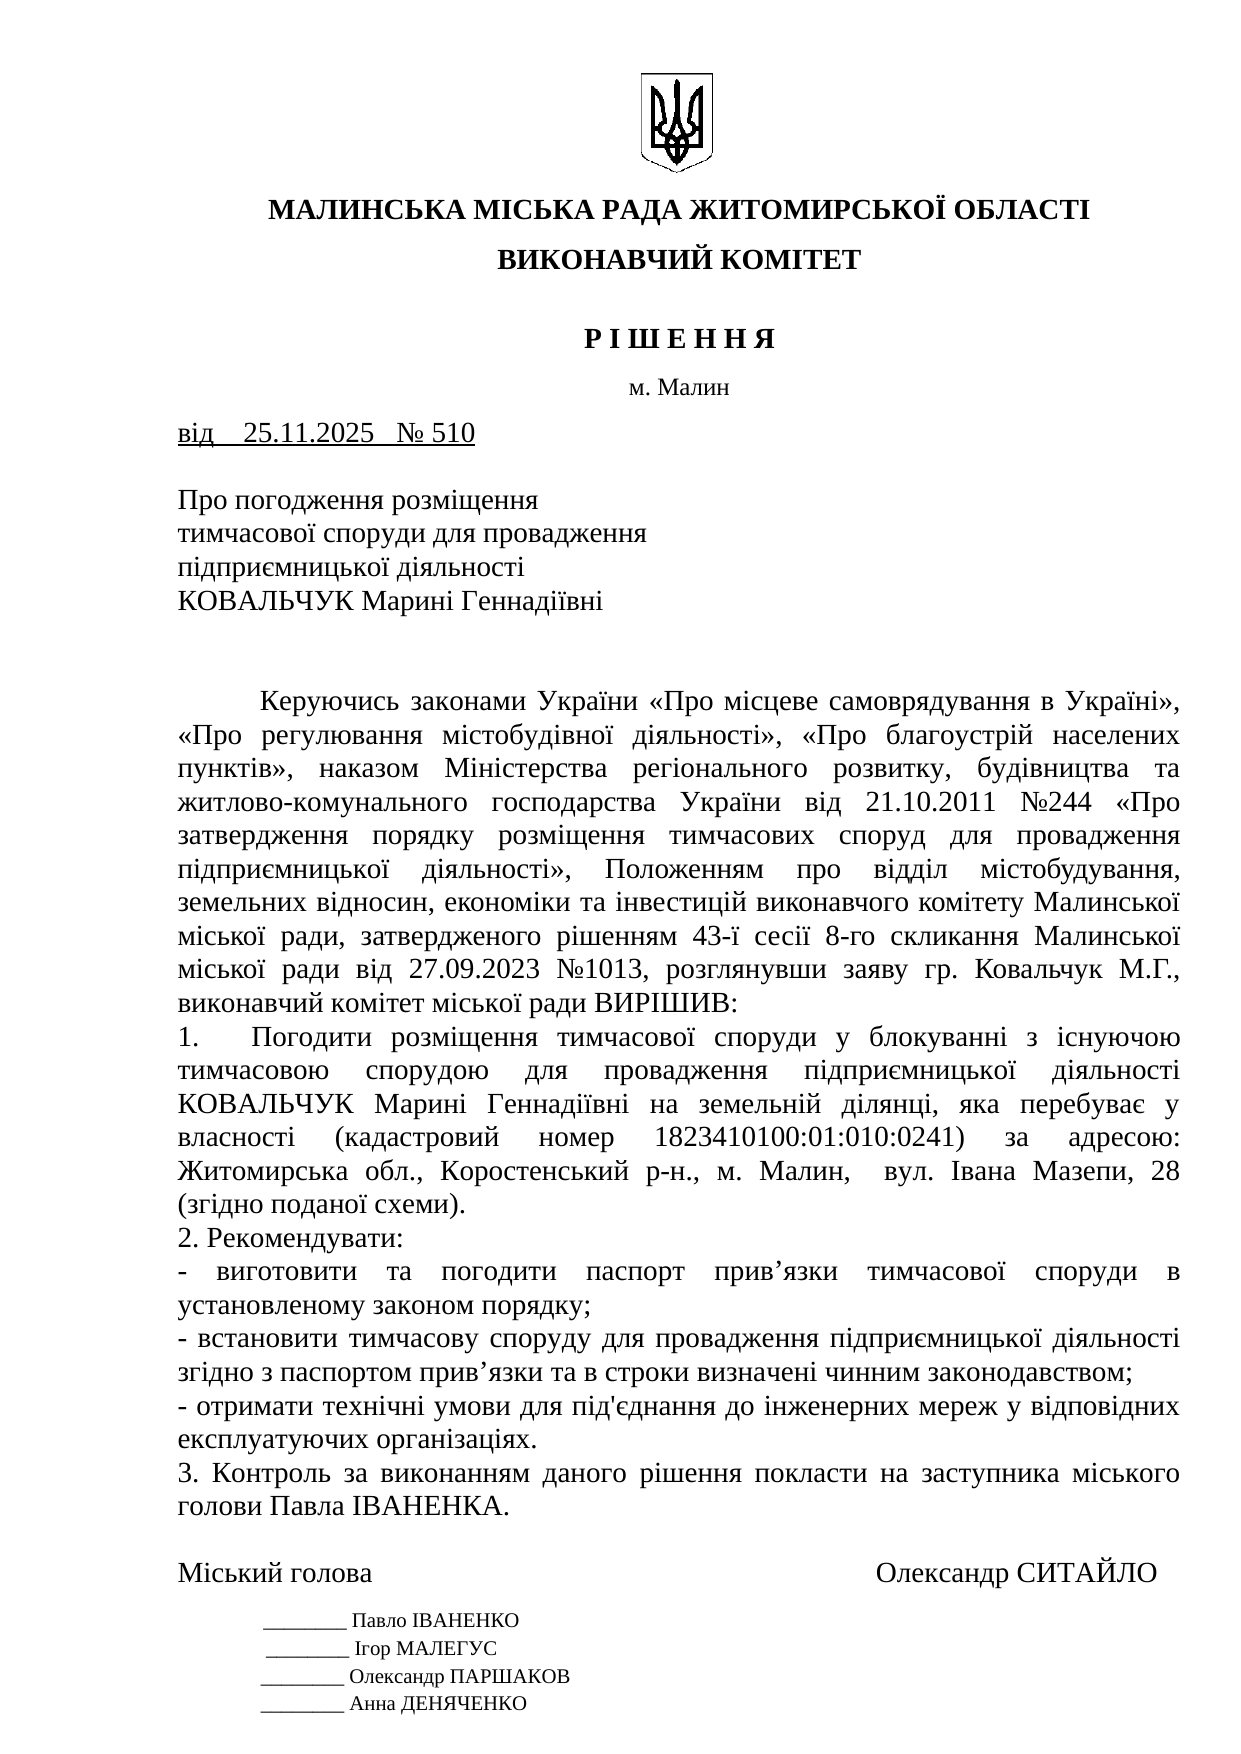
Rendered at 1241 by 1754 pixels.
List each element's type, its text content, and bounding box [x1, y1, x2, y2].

picture [639, 72, 714, 174]
text від 25.11.2025 № 510 [177, 415, 1181, 448]
text - виготовити та погодити паспорт прив’язки тимчасової споруди в установленому законом порядку; [177, 1253, 1181, 1321]
text 2. Рекомендувати: [177, 1220, 1181, 1253]
text тимчасової споруди для провадження [177, 516, 1181, 549]
text Р І Ш Е Н Н Я [177, 322, 1181, 355]
text ________ Олександр ПАРШАКОВ [177, 1664, 1181, 1688]
text Міський голова Олександр СИТАЙЛО [177, 1555, 1181, 1589]
text - отримати технічні умови для під'єднання до інженерних мереж у відповідних експлуатуючих організаціях. [177, 1388, 1181, 1455]
text ________ Анна ДЕНЯЧЕНКО [177, 1691, 1181, 1715]
text МАЛИНСЬКА МІСЬКА РАДА ЖИТОМИРСЬКОЇ ОБЛАСТІ [177, 192, 1181, 226]
text ВИКОНАВЧИЙ КОМІТЕТ [177, 242, 1181, 276]
text підприємницької діяльності [177, 549, 1181, 583]
text КОВАЛЬЧУК Марині Геннадіївні [177, 583, 1181, 616]
text 3. Контроль за виконанням даного рішення покласти на заступника міського голови Павла ІВАНЕНКА. [177, 1455, 1181, 1522]
text м. Малин [177, 372, 1181, 401]
text - встановити тимчасову споруду для провадження підприємницької діяльності згідно з паспортом прив’язки та в строки визначені чинним законодавством; [177, 1321, 1181, 1388]
text Про погодження розміщення [177, 482, 1181, 516]
text Керуючись законами України «Про місцеве самоврядування в Україні», «Про регулювання містобудівної діяльності», «Про благоустрій населених пунктів», наказом Міністерства регіонального розвитку, будівництва та житлово-комунального господарства України від 21.10.2011 №244 «Про затвердження порядку розміщення тимчасових споруд для провадження підприємницької діяльності», Положенням про відділ містобудування, земельних відносин, економіки та інвестицій виконавчого комітету Малинської міської ради, затвердженого рішенням 43-ї сесії 8-го скликання Малинської міської ради від 27.09.2023 №1013, розглянувши заяву гр. Ковальчук М.Г., виконавчий комітет міської ради ВИРІШИВ: [177, 683, 1181, 1019]
list Погодити розміщення тимчасової споруди у блокуванні з існуючою тимчасовою спорудою для провадження підприємницької діяльності КОВАЛЬЧУК Марині Геннадіївні на земельній ділянці, яка перебуває у власності (кадастровий номер 1823410100:01:010:0241) за адресою: Житомирська обл., Коростенський р-н., м. Малин, вул. Івана Мазепи, 28 (згідно поданої схеми). [177, 1019, 1181, 1220]
text ________ Павло ІВАНЕНКО [177, 1608, 1181, 1632]
text ________ Ігор МАЛЕГУС [177, 1636, 1181, 1660]
